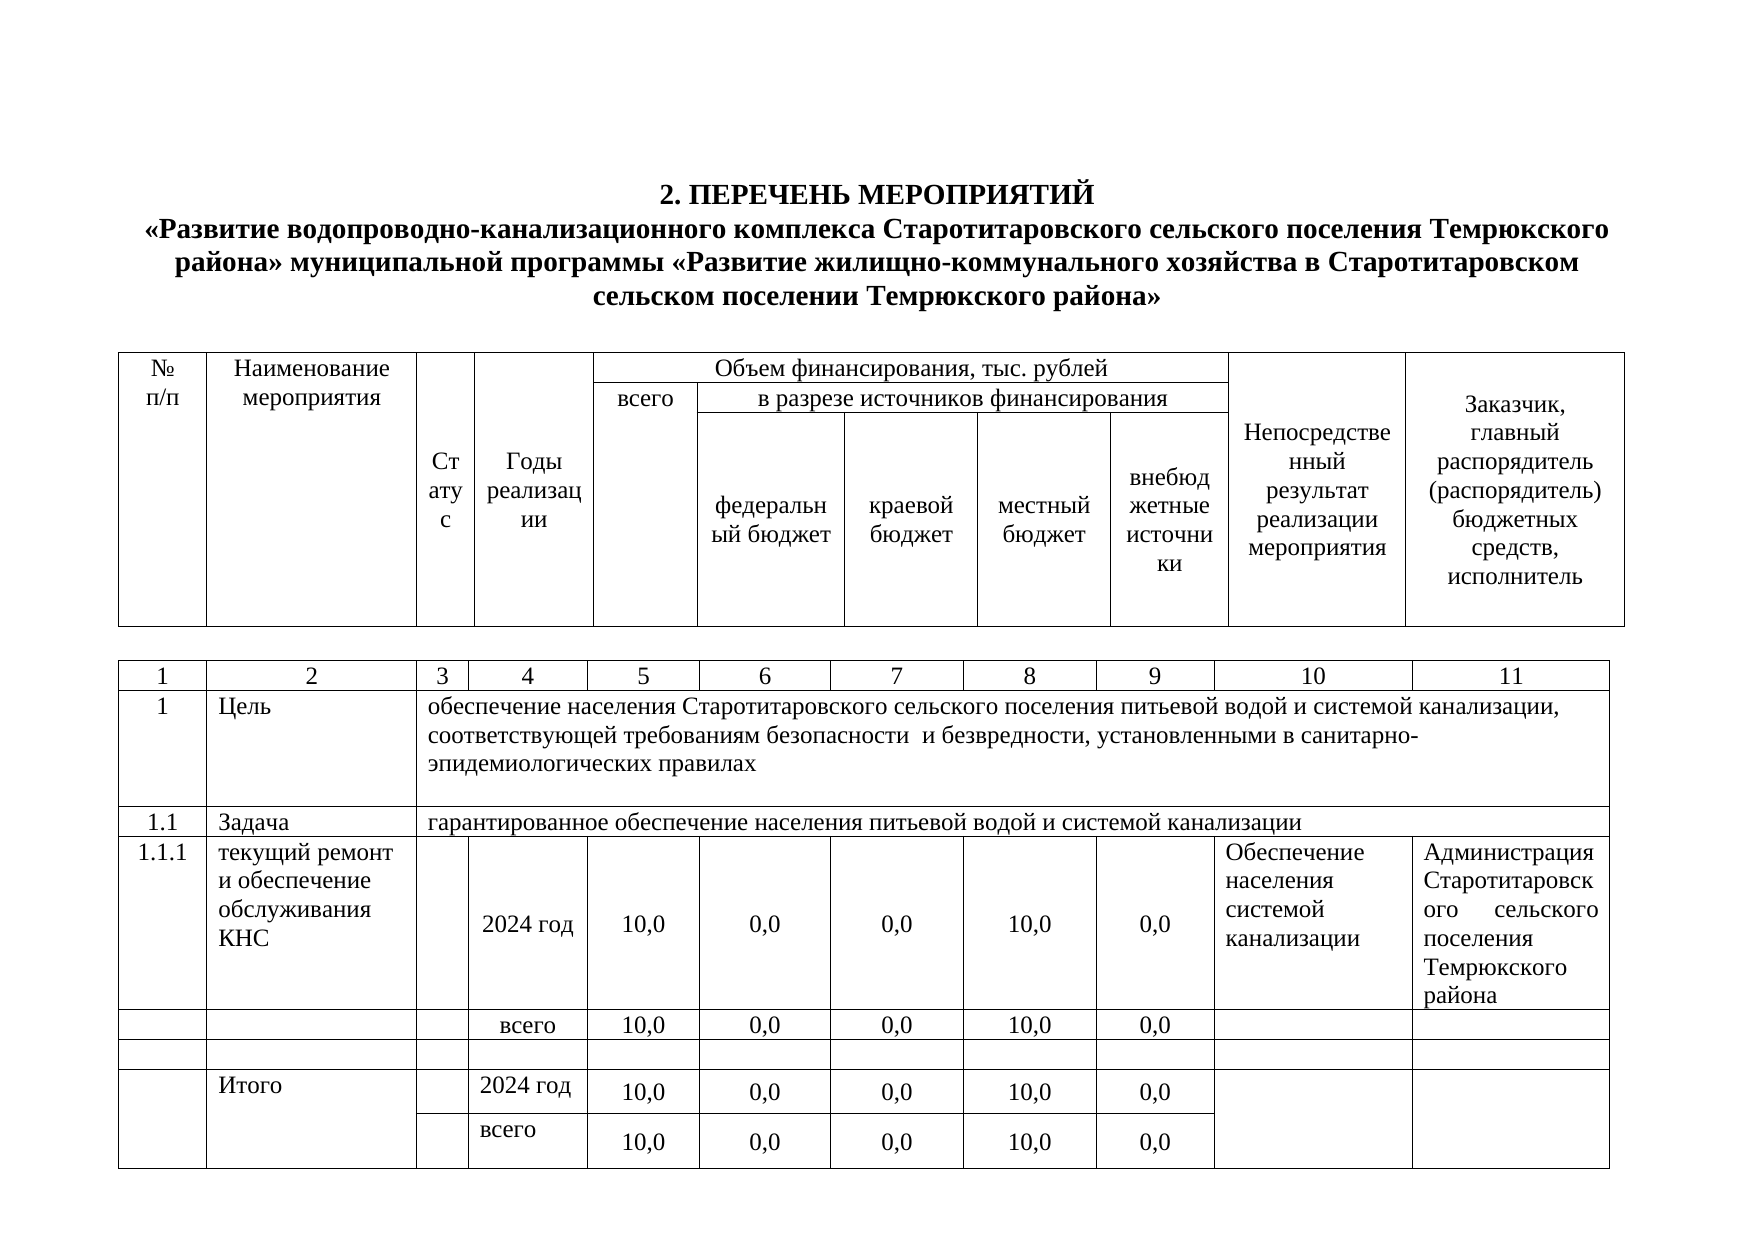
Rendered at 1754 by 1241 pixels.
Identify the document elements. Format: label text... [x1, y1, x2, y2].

table_cell [1215, 1070, 1412, 1113]
table_header Объем финансирования, тыс. рублей [594, 353, 1228, 382]
table_header 10 [1215, 661, 1412, 690]
table_cell [1215, 1010, 1412, 1039]
table_header 2 [207, 661, 416, 690]
table_cell [1215, 1040, 1412, 1069]
table_cell 0,0 [700, 837, 830, 1009]
table_header 1 [119, 661, 206, 690]
table_cell [1413, 1010, 1609, 1039]
table_cell Администрация Старотитаровского сельского поселения Темрюкского района [1413, 837, 1609, 1009]
table_cell 0,0 [1097, 837, 1214, 1009]
table_cell 10,0 [588, 1010, 699, 1039]
table_cell [469, 1040, 587, 1069]
table_cell [207, 1040, 416, 1069]
table_cell 1.1 [119, 807, 206, 836]
table_cell внебюджетные источники [1111, 413, 1228, 626]
table_cell 10,0 [964, 1010, 1096, 1039]
table_cell федеральный бюджет [698, 413, 844, 626]
table_cell [417, 1010, 468, 1039]
table_cell гарантированное обеспечение населения питьевой водой и системой канализации [417, 807, 1609, 836]
table_cell Задача [207, 807, 416, 836]
table_header Заказчик, главный распорядитель (распорядитель) бюджетных средств, исполнитель [1406, 353, 1624, 626]
table_cell [417, 1114, 468, 1168]
table_cell 1.1.1 [119, 837, 206, 1009]
table_cell Обеспечение населения системой канализации [1215, 837, 1412, 1009]
table_cell [1413, 1040, 1609, 1069]
table_header Наименование мероприятия [207, 353, 416, 626]
table_header 7 [831, 661, 963, 690]
table_cell [1097, 1040, 1214, 1069]
table_cell [417, 1040, 468, 1069]
table_cell всего [469, 1114, 587, 1168]
table_cell 10,0 [964, 1070, 1096, 1113]
table_cell 0,0 [1097, 1010, 1214, 1039]
table_cell 0,0 [700, 1114, 830, 1168]
table_cell текущий ремонт и обеспечение обслуживания КНС [207, 837, 416, 1009]
table_cell 0,0 [831, 837, 963, 1009]
table_header 8 [964, 661, 1096, 690]
table_cell 0,0 [700, 1010, 830, 1039]
table_cell 0,0 [1097, 1114, 1214, 1168]
table_cell всего [594, 383, 697, 626]
table_header № п/п [119, 353, 206, 626]
table_header Непосредственный результат реализации мероприятия [1229, 353, 1405, 626]
table_cell [119, 1040, 206, 1069]
table_header 9 [1097, 661, 1214, 690]
text «Развитие водопроводно-канализационного комплекса Старотитаровского сельского поселения Темрюкского района» муниципальной программы «Развитие жилищно-коммунального хозяйства в Старотитаровском сельском поселении Темрюкского района» [118, 211, 1636, 311]
table_header Статус [417, 353, 474, 626]
table_cell [119, 1070, 206, 1168]
table_cell [119, 1010, 206, 1039]
table_cell [588, 1040, 699, 1069]
table_cell 10,0 [588, 1114, 699, 1168]
table_cell 1 [119, 691, 206, 806]
table_header 4 [469, 661, 587, 690]
table_cell краевой бюджет [845, 413, 977, 626]
table_header 3 [417, 661, 468, 690]
table_cell [1215, 1113, 1412, 1168]
table_cell [207, 1010, 416, 1039]
table_cell 0,0 [700, 1070, 830, 1113]
table_cell 10,0 [588, 837, 699, 1009]
table_cell 0,0 [831, 1070, 963, 1113]
table_cell 10,0 [964, 837, 1096, 1009]
table_cell 10,0 [588, 1070, 699, 1113]
table_cell местный бюджет [978, 413, 1110, 626]
table_cell в разрезе источников финансирования [698, 383, 1228, 412]
table_header 5 [588, 661, 699, 690]
text 2. ПЕРЕЧЕНЬ МЕРОПРИЯТИЙ [118, 177, 1636, 211]
table_cell 0,0 [1097, 1070, 1214, 1113]
table_cell 0,0 [831, 1114, 963, 1168]
table_cell [1413, 1070, 1609, 1113]
table_header Годы реализации [475, 353, 593, 626]
table_cell [1413, 1113, 1609, 1168]
table_header 11 [1413, 661, 1609, 690]
table_cell [417, 1070, 468, 1113]
table_cell Цель [207, 691, 416, 806]
table_cell 10,0 [964, 1114, 1096, 1168]
table_cell [831, 1040, 963, 1069]
table_cell [964, 1040, 1096, 1069]
table_cell [700, 1040, 830, 1069]
table_cell [417, 837, 468, 1009]
table_cell 0,0 [831, 1010, 963, 1039]
table_header 6 [700, 661, 830, 690]
table_cell 2024 год [469, 1070, 587, 1113]
table_cell Итого [207, 1070, 416, 1168]
table_cell 2024 год [469, 837, 587, 1009]
table_cell всего [469, 1010, 587, 1039]
table_cell обеспечение населения Старотитаровского сельского поселения питьевой водой и системой канализации, соответствующей требованиям безопасности и безвредности, установленными в санитарно-эпидемиологических правилах [417, 691, 1609, 806]
